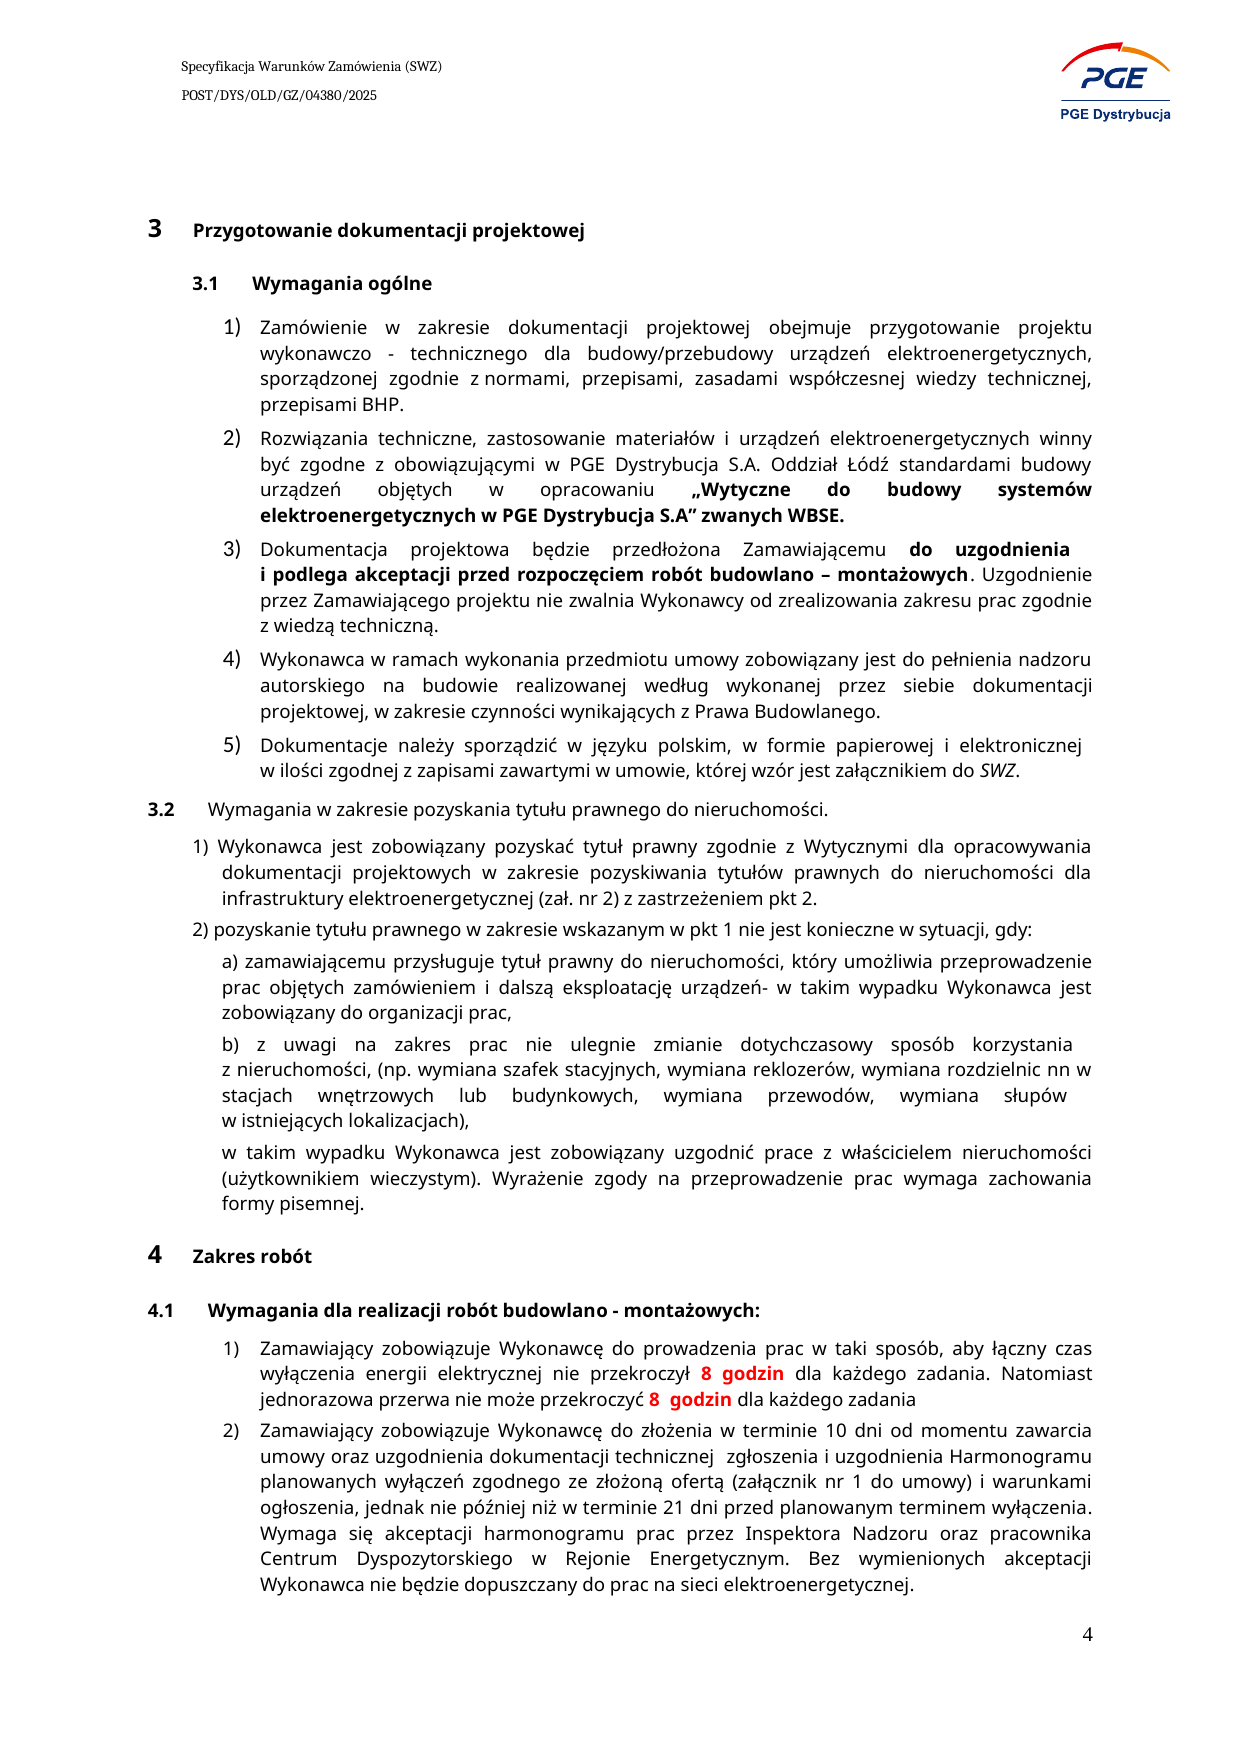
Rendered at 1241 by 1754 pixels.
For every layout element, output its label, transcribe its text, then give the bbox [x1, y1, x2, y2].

text 2) pozyskanie tytułu prawnego w zakresie wskazanym w pkt 1 nie jest konieczne w sytuacji, gdy: [192, 917, 1092, 942]
subtitle Przygotowanie dokumentacji projektowej [148, 210, 1092, 244]
list Dokumentacje należy sporządzić w języku polskim, w formie papierowej i elektronicznej w ilości zgodnej z zapisami zawartymi w umowie, której wzór jest załącznikiem do SWZ. [223, 730, 1092, 783]
list Wymagania ogólne [192, 270, 1092, 296]
subtitle Wymagania w zakresie pozyskania tytułu prawnego do nieruchomości. [148, 796, 1092, 821]
list Dokumentacja projektowa będzie przedłożona Zamawiającemu do uzgodnienia i podlega akceptacji przed rozpoczęciem robót budowlano – montażowych. Uzgodnienie przez Zamawiającego projektu nie zwalnia Wykonawcy od zrealizowania zakresu prac zgodnie z wiedzą techniczną. [223, 534, 1092, 638]
list Zamawiający zobowiązuje Wykonawcę do złożenia w terminie 10 dni od momentu zawarcia umowy oraz uzgodnienia dokumentacji technicznej zgłoszenia i uzgodnienia Harmonogramu planowanych wyłączeń zgodnego ze złożoną ofertą (załącznik nr 1 do umowy) i warunkami ogłoszenia, jednak nie później niż w terminie 21 dni przed planowanym terminem wyłączenia. Wymaga się akceptacji harmonogramu prac przez Inspektora Nadzoru oraz pracownika Centrum Dyspozytorskiego w Rejonie Energetycznym. Bez wymienionych akceptacji Wykonawca nie będzie dopuszczany do prac na sieci elektroenergetycznej. [223, 1418, 1092, 1596]
text b) z uwagi na zakres prac nie ulegnie zmianie dotychczasowy sposób korzystania z nieruchomości, (np. wymiana szafek stacyjnych, wymiana reklozerów, wymiana rozdzielnic nn w stacjach wnętrzowych lub budynkowych, wymiana przewodów, wymiana słupów w istniejących lokalizacjach), [222, 1031, 1092, 1133]
text w takim wypadku Wykonawca jest zobowiązany uzgodnić prace z właścicielem nieruchomości (użytkownikiem wieczystym). Wyrażenie zgody na przeprowadzenie prac wymaga zachowania formy pisemnej. [222, 1139, 1092, 1216]
list Wykonawca w ramach wykonania przedmiotu umowy zobowiązany jest do pełnienia nadzoru autorskiego na budowie realizowanej według wykonanej przez siebie dokumentacji projektowej, w zakresie czynności wynikających z Prawa Budowlanego. [223, 644, 1092, 723]
list Zamawiający zobowiązuje Wykonawcę do prowadzenia prac w taki sposób, aby łączny czas wyłączenia energii elektrycznej nie przekroczył 8 godzin dla każdego zadania. Natomiast jednorazowa przerwa nie może przekroczyć 8 godzin dla każdego zadania [223, 1335, 1092, 1412]
list Zamówienie w zakresie dokumentacji projektowej obejmuje przygotowanie projektu wykonawczo - technicznego dla budowy/przebudowy urządzeń elektroenergetycznych, sporządzonej zgodnie z normami, przepisami, zasadami współczesnej wiedzy technicznej, przepisami BHP. [223, 312, 1092, 417]
subtitle Wymagania dla realizacji robót budowlano - montażowych: [148, 1297, 1092, 1322]
text a) zamawiającemu przysługuje tytuł prawny do nieruchomości, który umożliwia przeprowadzenie prac objętych zamówieniem i dalszą eksploatację urządzeń- w takim wypadku Wykonawca jest zobowiązany do organizacji prac, [222, 948, 1092, 1025]
text 1) Wykonawca jest zobowiązany pozyskać tytuł prawny zgodnie z Wytycznymi dla opracowywania dokumentacji projektowych w zakresie pozyskiwania tytułów prawnych do nieruchomości dla infrastruktury elektroenergetycznej (zał. nr 2) z zastrzeżeniem pkt 2. [192, 834, 1092, 910]
list Rozwiązania techniczne, zastosowanie materiałów i urządzeń elektroenergetycznych winny być zgodne z obowiązującymi w PGE Dystrybucja S.A. Oddział Łódź standardami budowy urządzeń objętych w opracowaniu „Wytyczne do budowy systemów elektroenergetycznych w PGE Dystrybucja S.A” zwanych WBSE. [223, 423, 1092, 527]
subtitle Zakres robót [148, 1237, 1092, 1271]
